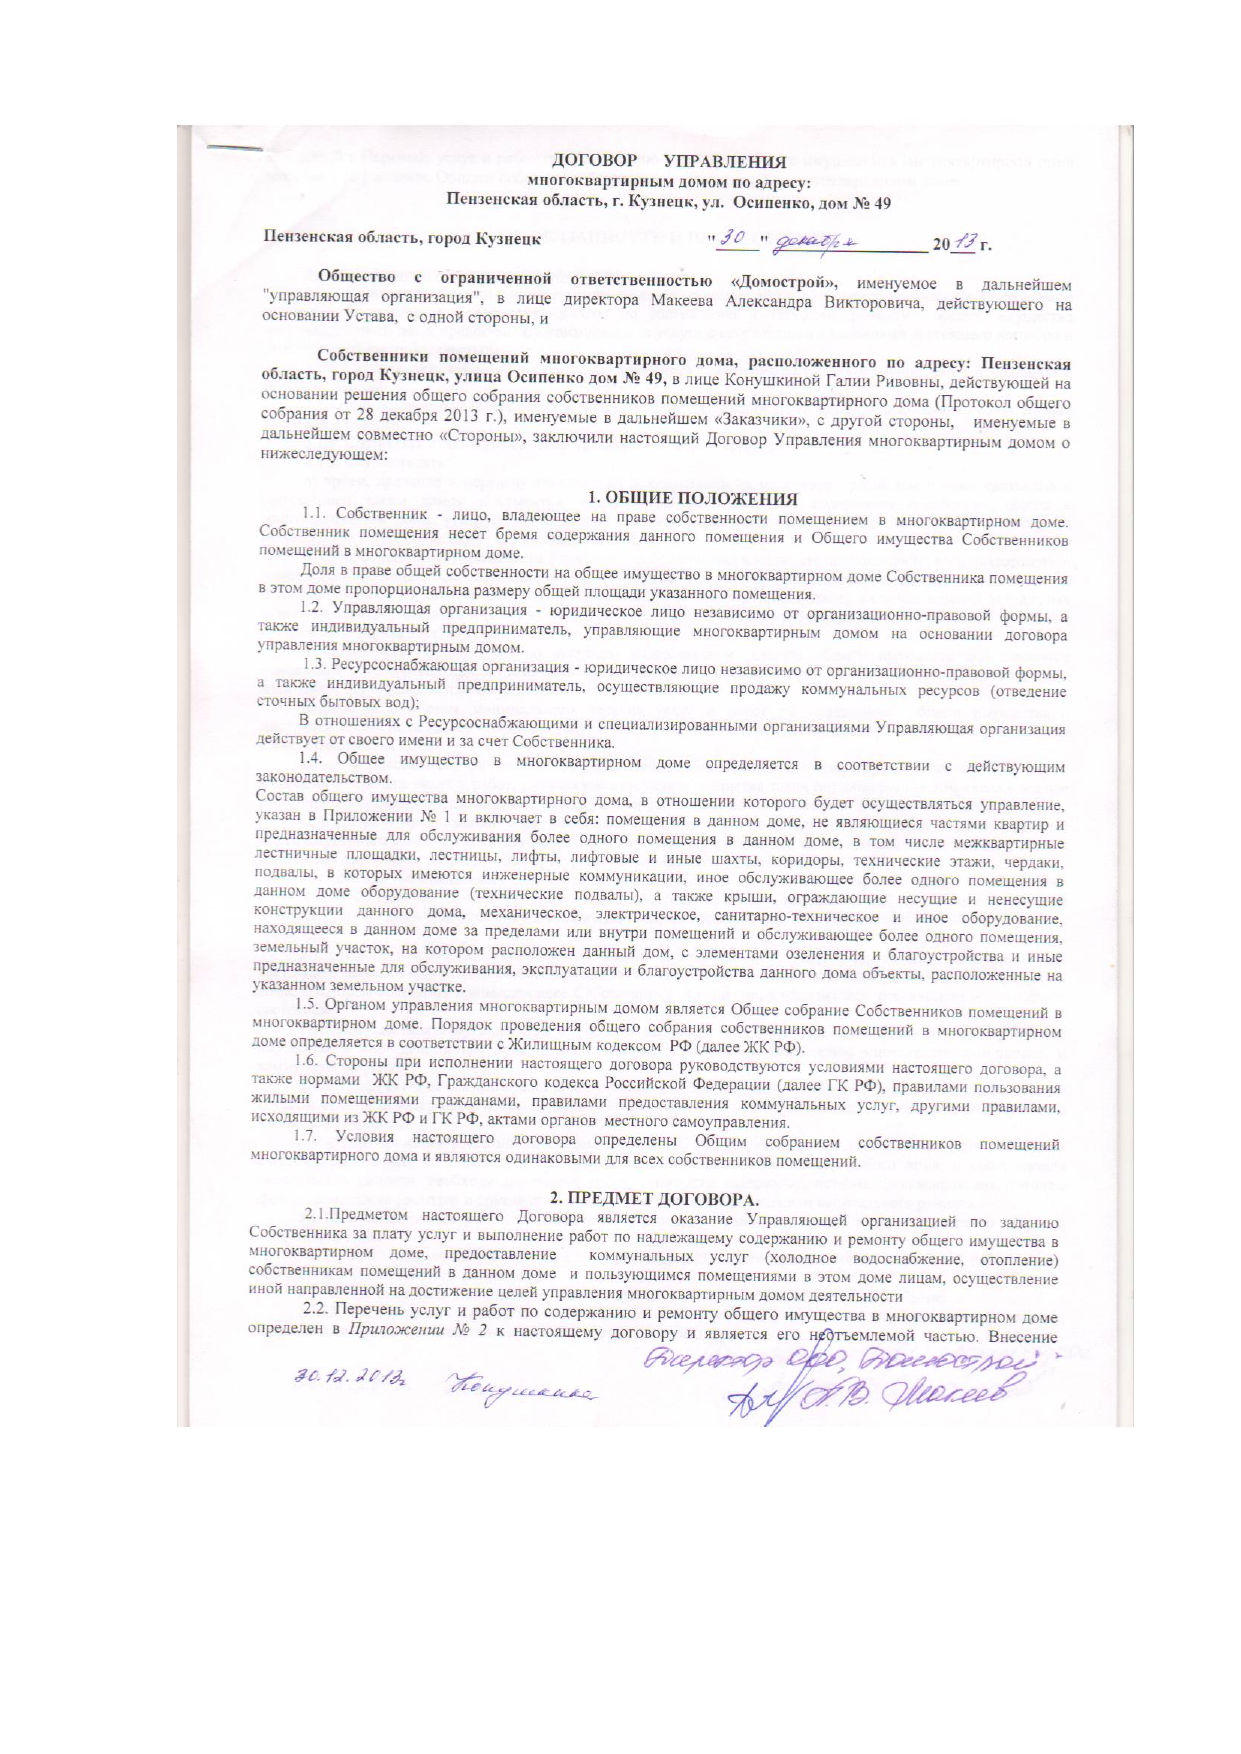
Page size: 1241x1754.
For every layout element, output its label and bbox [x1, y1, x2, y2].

picture [177, 118, 1134, 1431]
